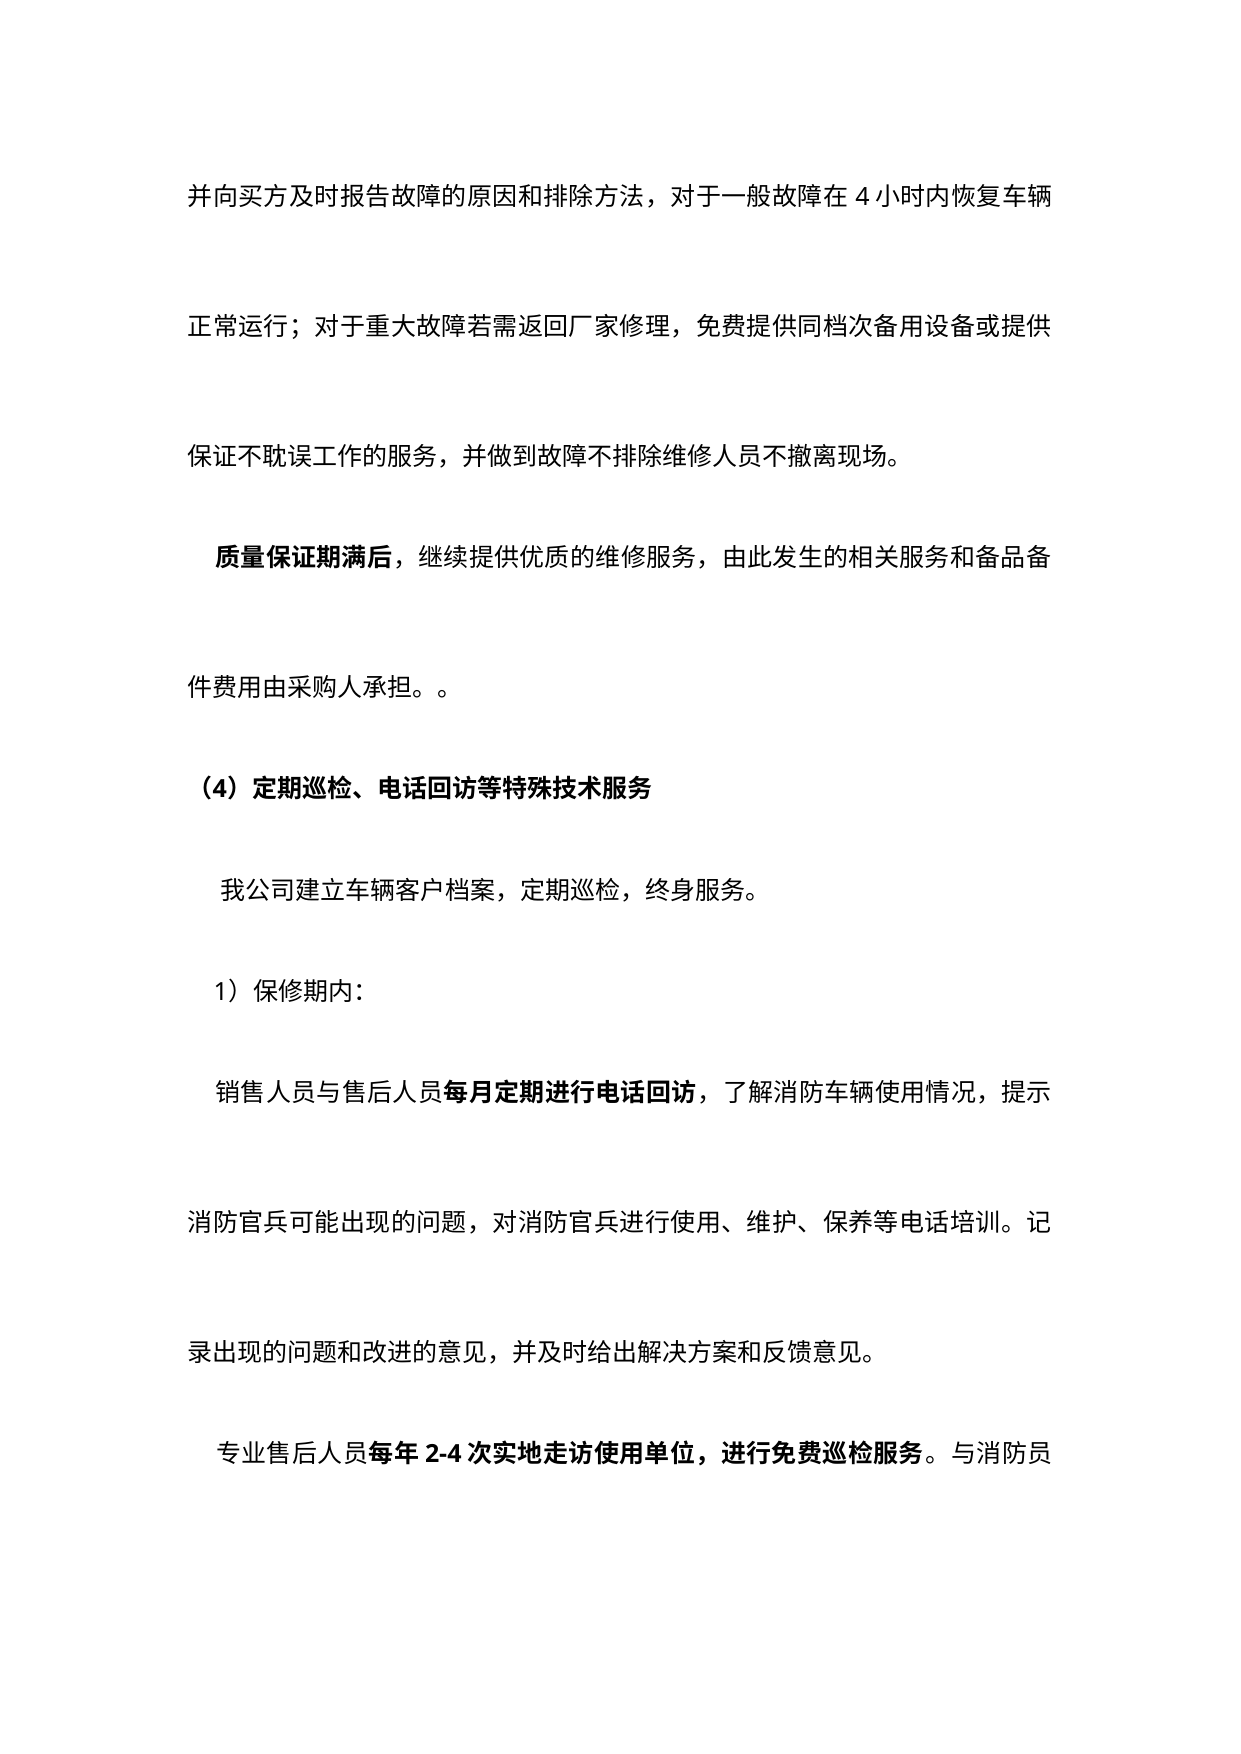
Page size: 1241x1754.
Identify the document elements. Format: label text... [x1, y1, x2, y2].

text 销售人员与售后人员每月定期进行电话回访，了解消防车辆使用情况，提示消防官兵可能出现的问题，对消防官兵进行使用、维护、保养等电话培训。记录出现的问题和改进的意见，并及时给出解决方案和反馈意见。 [187, 1058, 1053, 1383]
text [187, 1419, 1053, 1484]
text （4）定期巡检、电话回访等特殊技术服务 [187, 754, 1053, 819]
text 1）保修期内： [187, 957, 1053, 1022]
text 我公司建立车辆客户档案，定期巡检，终身服务。 [187, 856, 1053, 921]
text 质量保证期满后，继续提供优质的维修服务，由此发生的相关服务和备品备件费用由采购人承担。。 [187, 523, 1053, 718]
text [187, 162, 1053, 487]
